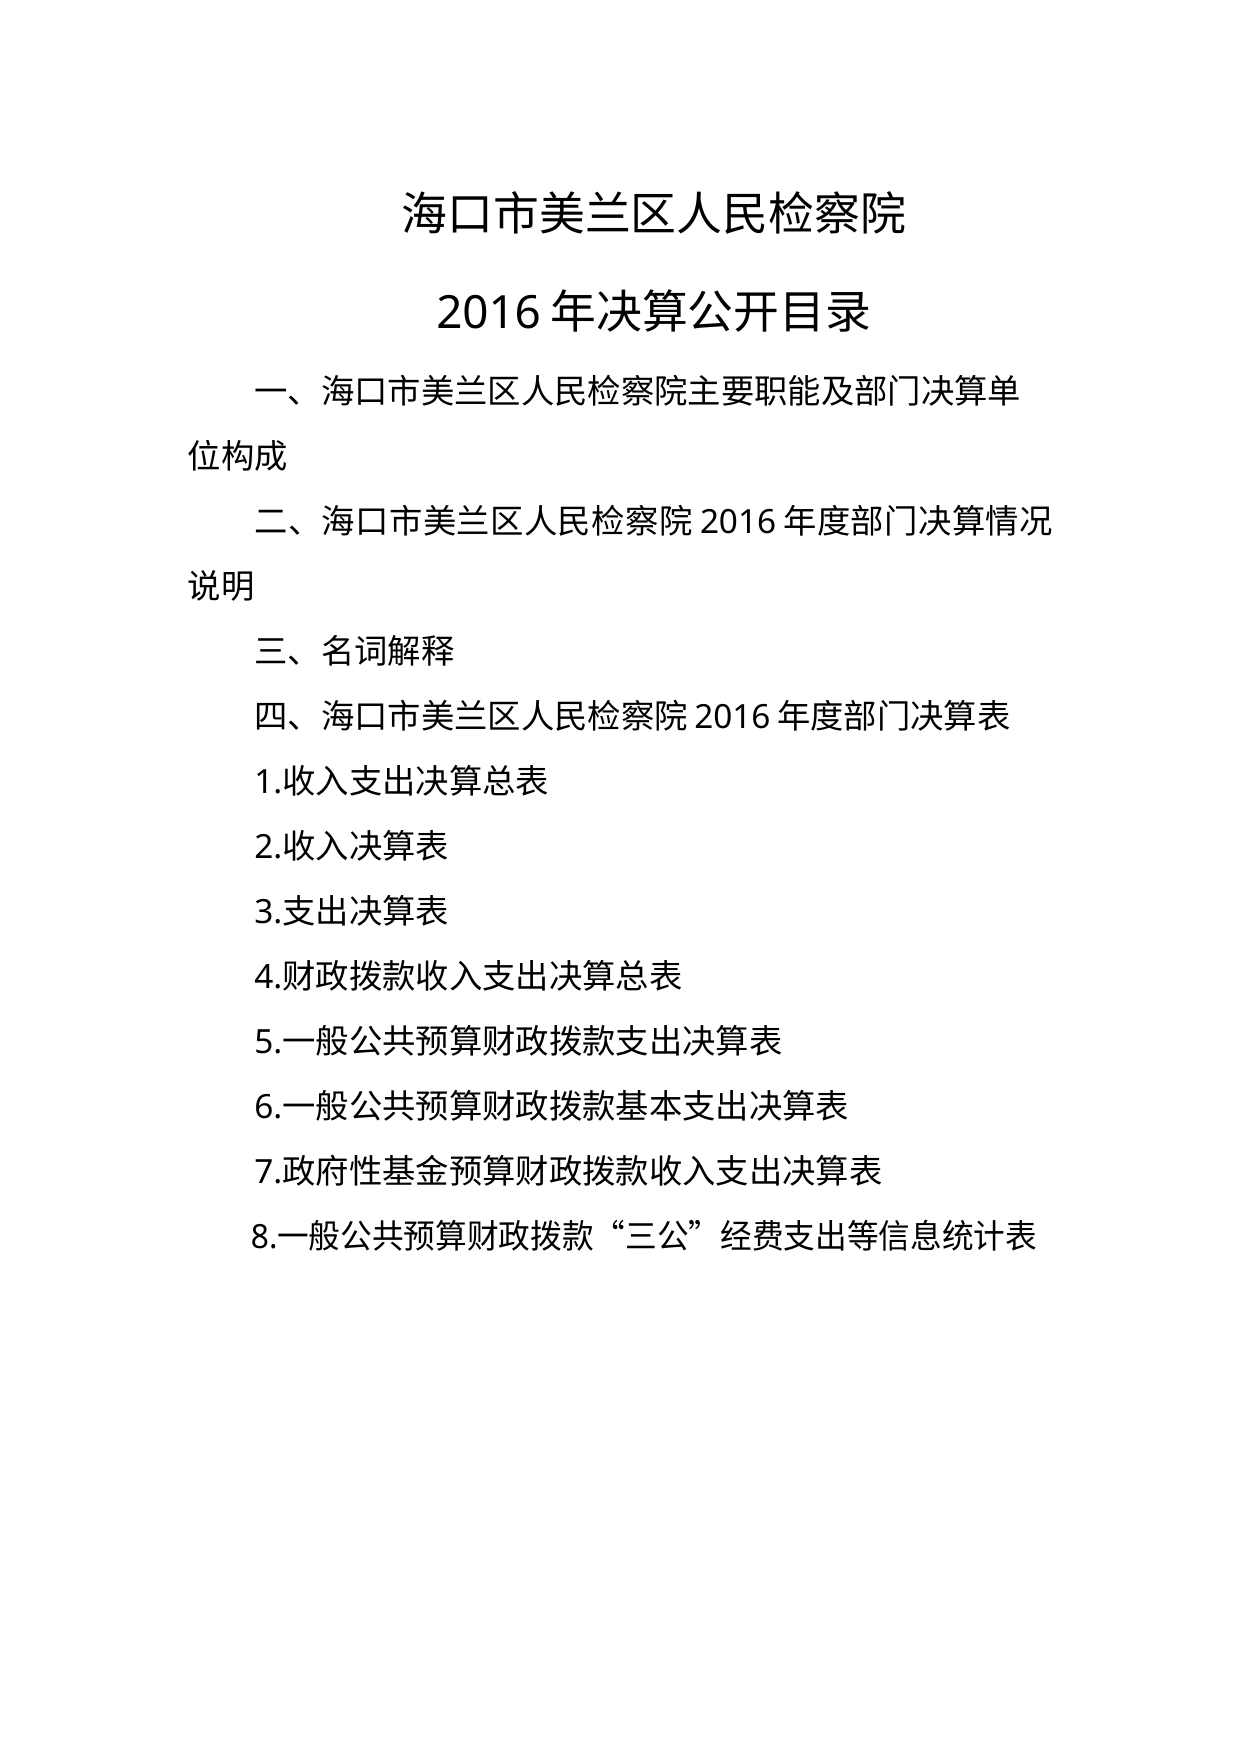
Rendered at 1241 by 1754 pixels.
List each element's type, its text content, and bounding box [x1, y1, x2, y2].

text 海口市美兰区人民检察院 [187, 162, 1053, 259]
text 2.收入决算表 [187, 812, 1053, 877]
text 6.一般公共预算财政拨款基本支出决算表 [187, 1072, 1053, 1137]
text 2016年决算公开目录 [187, 259, 1053, 357]
text 一、海口市美兰区人民检察院主要职能及部门决算单位构成 [187, 357, 1053, 487]
text 三、名词解释 [187, 617, 1053, 682]
text 3.支出决算表 [187, 877, 1053, 942]
text 8.一般公共预算财政拨款“三公”经费支出等信息统计表 [187, 1202, 1053, 1267]
text 7.政府性基金预算财政拨款收入支出决算表 [187, 1137, 1053, 1202]
text 1.收入支出决算总表 [187, 747, 1053, 812]
text 4.财政拨款收入支出决算总表 [187, 942, 1053, 1007]
text 5.一般公共预算财政拨款支出决算表 [187, 1007, 1053, 1072]
text 二、海口市美兰区人民检察院2016年度部门决算情况说明 [187, 487, 1053, 617]
text 四、海口市美兰区人民检察院2016年度部门决算表 [187, 682, 1053, 747]
